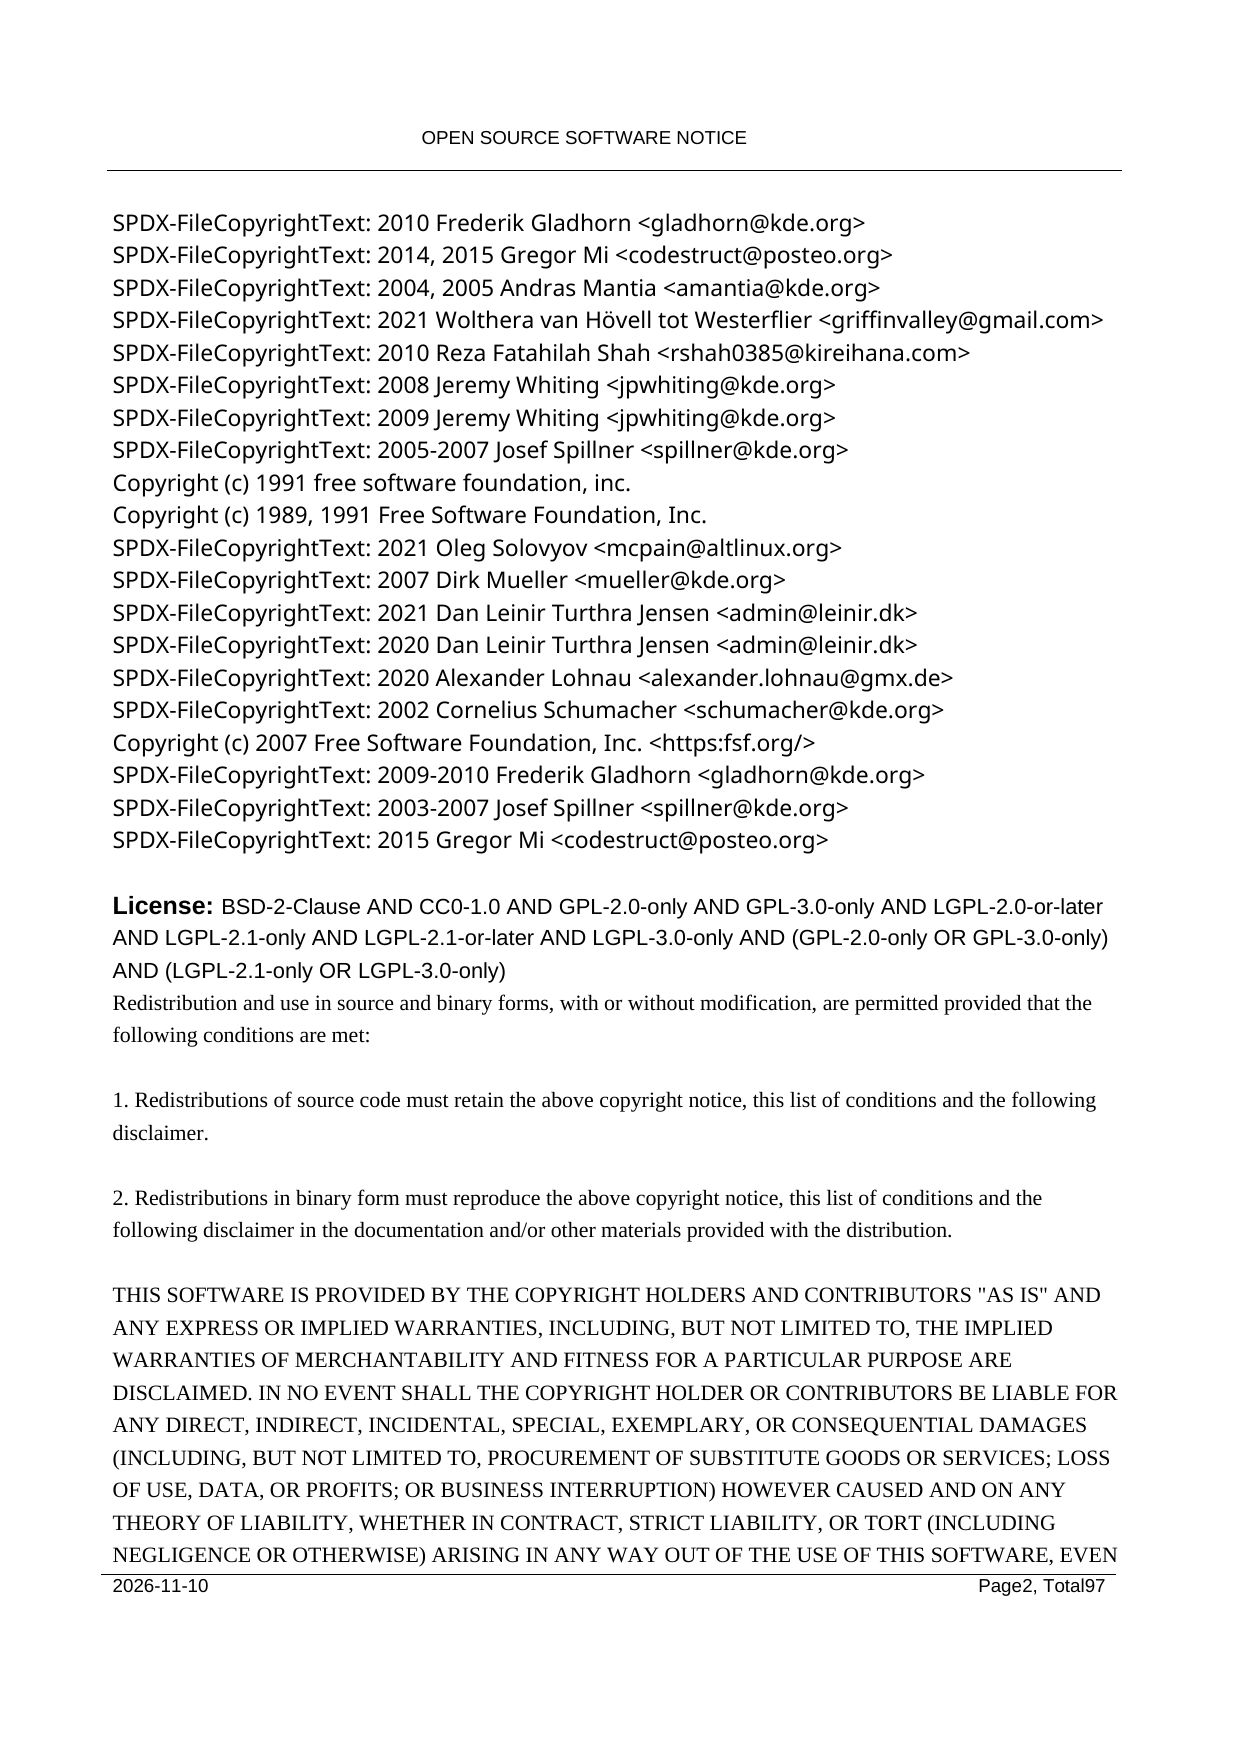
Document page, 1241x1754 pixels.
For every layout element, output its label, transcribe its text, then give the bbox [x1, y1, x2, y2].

text License: BSD-2-Clause AND CC0-1.0 AND GPL-2.0-only AND GPL-3.0-only AND LGPL-2.0-or-later AND LGPL-2.1-only AND LGPL-2.1-or-later AND LGPL-3.0-only AND (GPL-2.0-only OR GPL-3.0-only) AND (LGPL-2.1-only OR LGPL-3.0-only) [112, 889, 1128, 986]
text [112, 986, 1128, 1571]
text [112, 206, 1128, 889]
